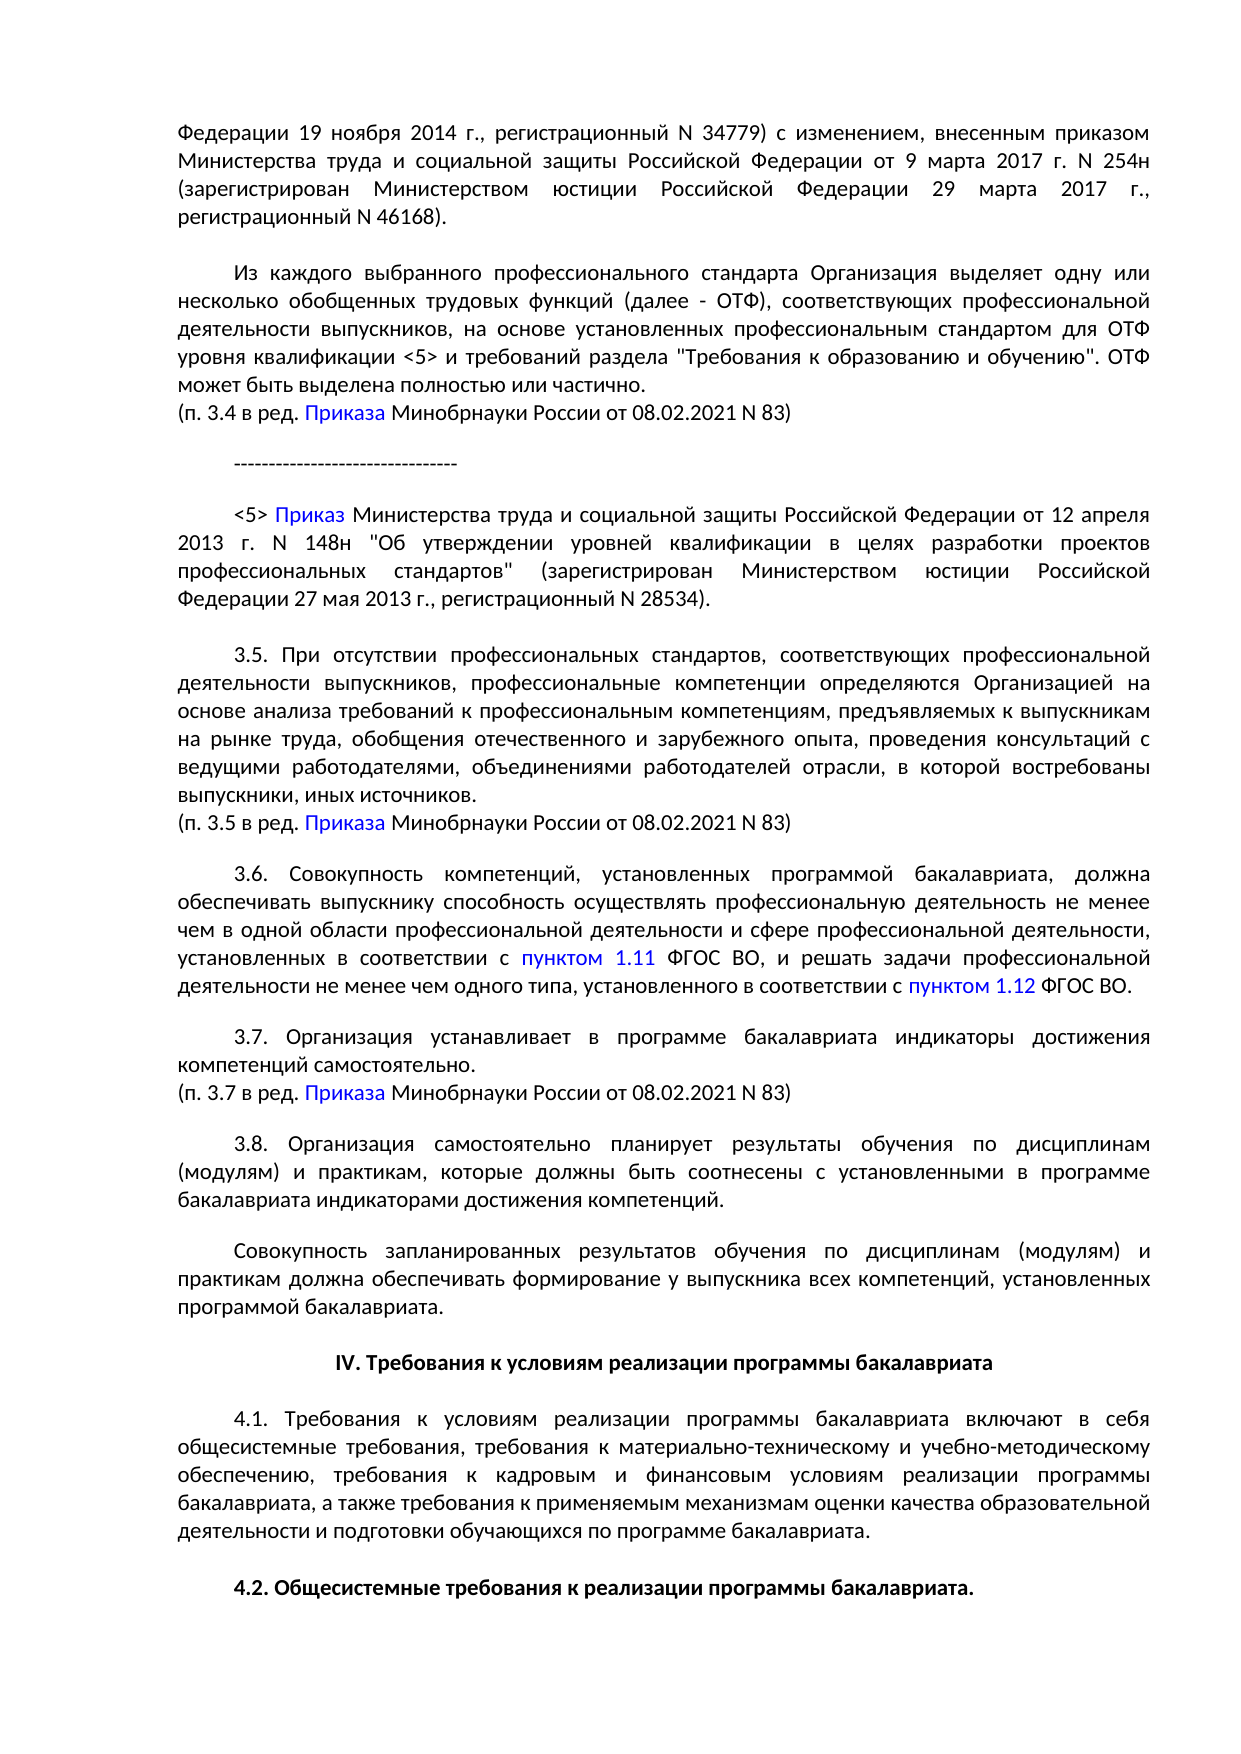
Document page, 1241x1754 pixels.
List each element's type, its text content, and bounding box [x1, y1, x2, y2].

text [177, 118, 1152, 230]
text Совокупность запланированных результатов обучения по дисциплинам (модулям) и практикам должна обеспечивать формирование у выпускника всех компетенций, установленных программой бакалавриата. [177, 1236, 1152, 1320]
text 3.6. Совокупность компетенций, установленных программой бакалавриата, должна обеспечивать выпускнику способность осуществлять профессиональную деятельность не менее чем в одной области профессиональной деятельности и сфере профессиональной деятельности, установленных в соответствии с пунктом 1.11 ФГОС ВО, и решать задачи профессиональной деятельности не менее чем одного типа, установленного в соответствии с пунктом 1.12 ФГОС ВО. [177, 859, 1152, 999]
text Из каждого выбранного профессионального стандарта Организация выделяет одну или несколько обобщенных трудовых функций (далее - ОТФ), соответствующих профессиональной деятельности выпускников, на основе установленных профессиональным стандартом для ОТФ уровня квалификации <5> и требований раздела "Требования к образованию и обучению". ОТФ может быть выделена полностью или частично. [177, 258, 1152, 398]
text 3.5. При отсутствии профессиональных стандартов, соответствующих профессиональной деятельности выпускников, профессиональные компетенции определяются Организацией на основе анализа требований к профессиональным компетенциям, предъявляемых к выпускникам на рынке труда, обобщения отечественного и зарубежного опыта, проведения консультаций с ведущими работодателями, объединениями работодателей отрасли, в которой востребованы выпускники, иных источников. [177, 640, 1152, 808]
text (п. 3.4 в ред. Приказа Минобрнауки России от 08.02.2021 N 83) [177, 398, 1152, 426]
text (п. 3.7 в ред. Приказа Минобрнауки России от 08.02.2021 N 83) [177, 1078, 1152, 1106]
text <5> Приказ Министерства труда и социальной защиты Российской Федерации от 12 апреля 2013 г. N 148н "Об утверждении уровней квалификации в целях разработки проектов профессиональных стандартов" (зарегистрирован Министерством юстиции Российской Федерации 27 мая 2013 г., регистрационный N 28534). [177, 500, 1152, 612]
text (п. 3.5 в ред. Приказа Минобрнауки России от 08.02.2021 N 83) [177, 808, 1152, 836]
text 3.8. Организация самостоятельно планирует результаты обучения по дисциплинам (модулям) и практикам, которые должны быть соотнесены с установленными в программе бакалавриата индикаторами достижения компетенций. [177, 1129, 1152, 1213]
text 4.1. Требования к условиям реализации программы бакалавриата включают в себя общесистемные требования, требования к материально-техническому и учебно-методическому обеспечению, требования к кадровым и финансовым условиям реализации программы бакалавриата, а также требования к применяемым механизмам оценки качества образовательной деятельности и подготовки обучающихся по программе бакалавриата. [177, 1404, 1152, 1544]
text -------------------------------- [177, 449, 1152, 477]
title IV. Требования к условиям реализации программы бакалавриата [177, 1348, 1152, 1376]
title 4.2. Общесистемные требования к реализации программы бакалавриата. [177, 1573, 1152, 1601]
text 3.7. Организация устанавливает в программе бакалавриата индикаторы достижения компетенций самостоятельно. [177, 1022, 1152, 1078]
